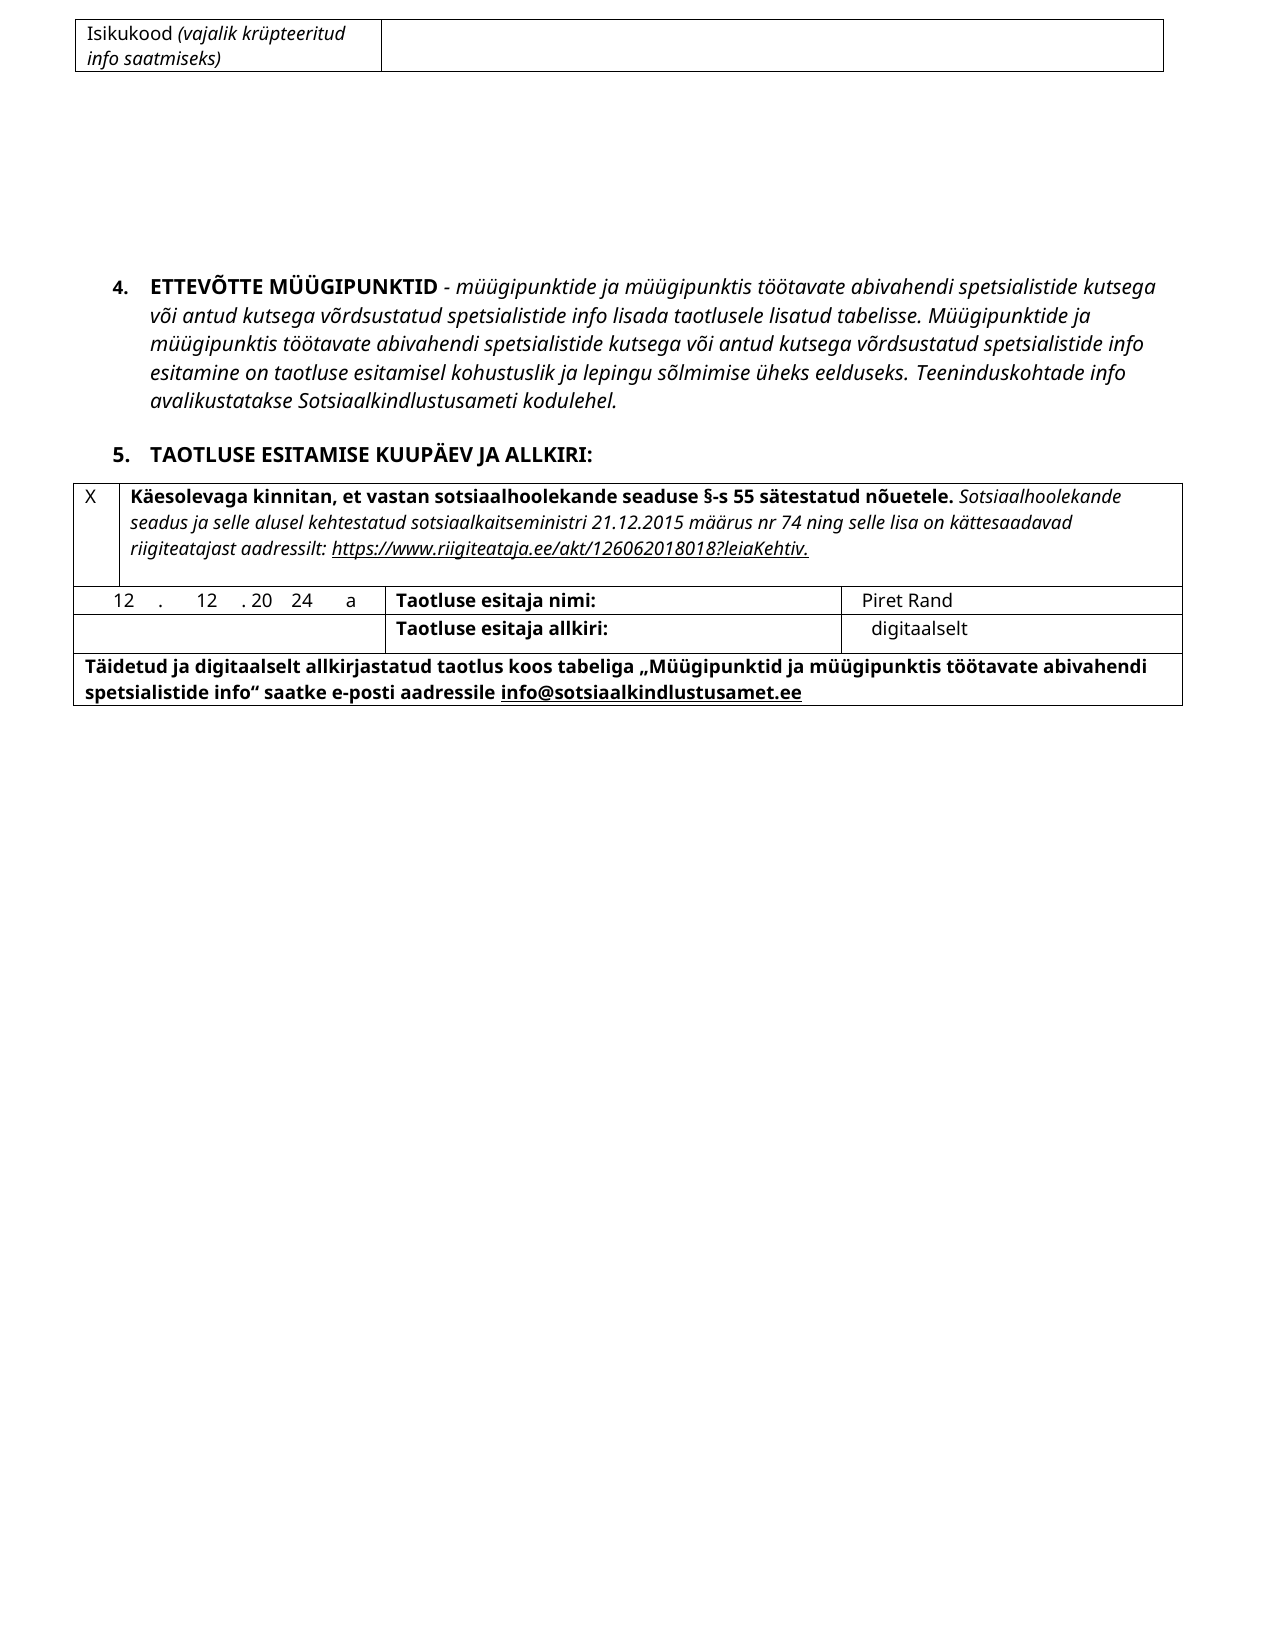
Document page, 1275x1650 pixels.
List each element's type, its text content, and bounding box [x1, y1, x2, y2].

list ETTEVÕTTE MÜÜGIPUNKTID - müügipunktide ja müügipunktis töötavate abivahendi spetsialistide kutsega või antud kutsega võrdsustatud spetsialistide info lisada taotlusele lisatud tabelisse. Müügipunktide ja müügipunktis töötavate abivahendi spetsialistide kutsega või antud kutsega võrdsustatud spetsialistide info esitamine on taotluse esitamisel kohustuslik ja lepingu sõlmimise üheks eelduseks. Teeninduskohtade info avalikustatakse Sotsiaalkindlustusameti kodulehel. [112, 272, 1163, 414]
table_cell Piret Rand [842, 587, 1182, 614]
table_cell Täidetud ja digitaalselt allkirjastatud taotlus koos tabeliga „Müügipunktid ja müügipunktis töötavate abivahendi spetsialistide info“ saatke e-posti aadressile info@sotsiaalkindlustusamet.ee [74, 654, 1182, 704]
table_cell digitaalselt [842, 615, 1182, 652]
table_cell Isikukood (vajalik krüpteeritud info saatmiseks) [76, 20, 381, 71]
table_cell Taotluse esitaja allkiri: [386, 615, 841, 652]
table_cell 12 . 12 . 20 24 a [74, 587, 385, 614]
table_header Käesolevaga kinnitan, et vastan sotsiaalhoolekande seaduse §-s 55 sätestatud nõuetele. Sotsiaalhoolekande seadus ja selle alusel kehtestatud sotsiaalkaitseministri 21.12.2015 määrus nr 74 ning selle lisa on kättesaadavad riigiteatajast aadressilt: https://www.riigiteataja.ee/akt/126062018018?leiaKehtiv. [120, 484, 1182, 586]
table_cell Taotluse esitaja nimi: [386, 587, 841, 614]
table_cell [74, 615, 385, 652]
table_header [74, 484, 119, 586]
list TAOTLUSE ESITAMISE KUUPÄEV JA ALLKIRI: [112, 440, 1163, 468]
table_cell [382, 20, 1163, 71]
